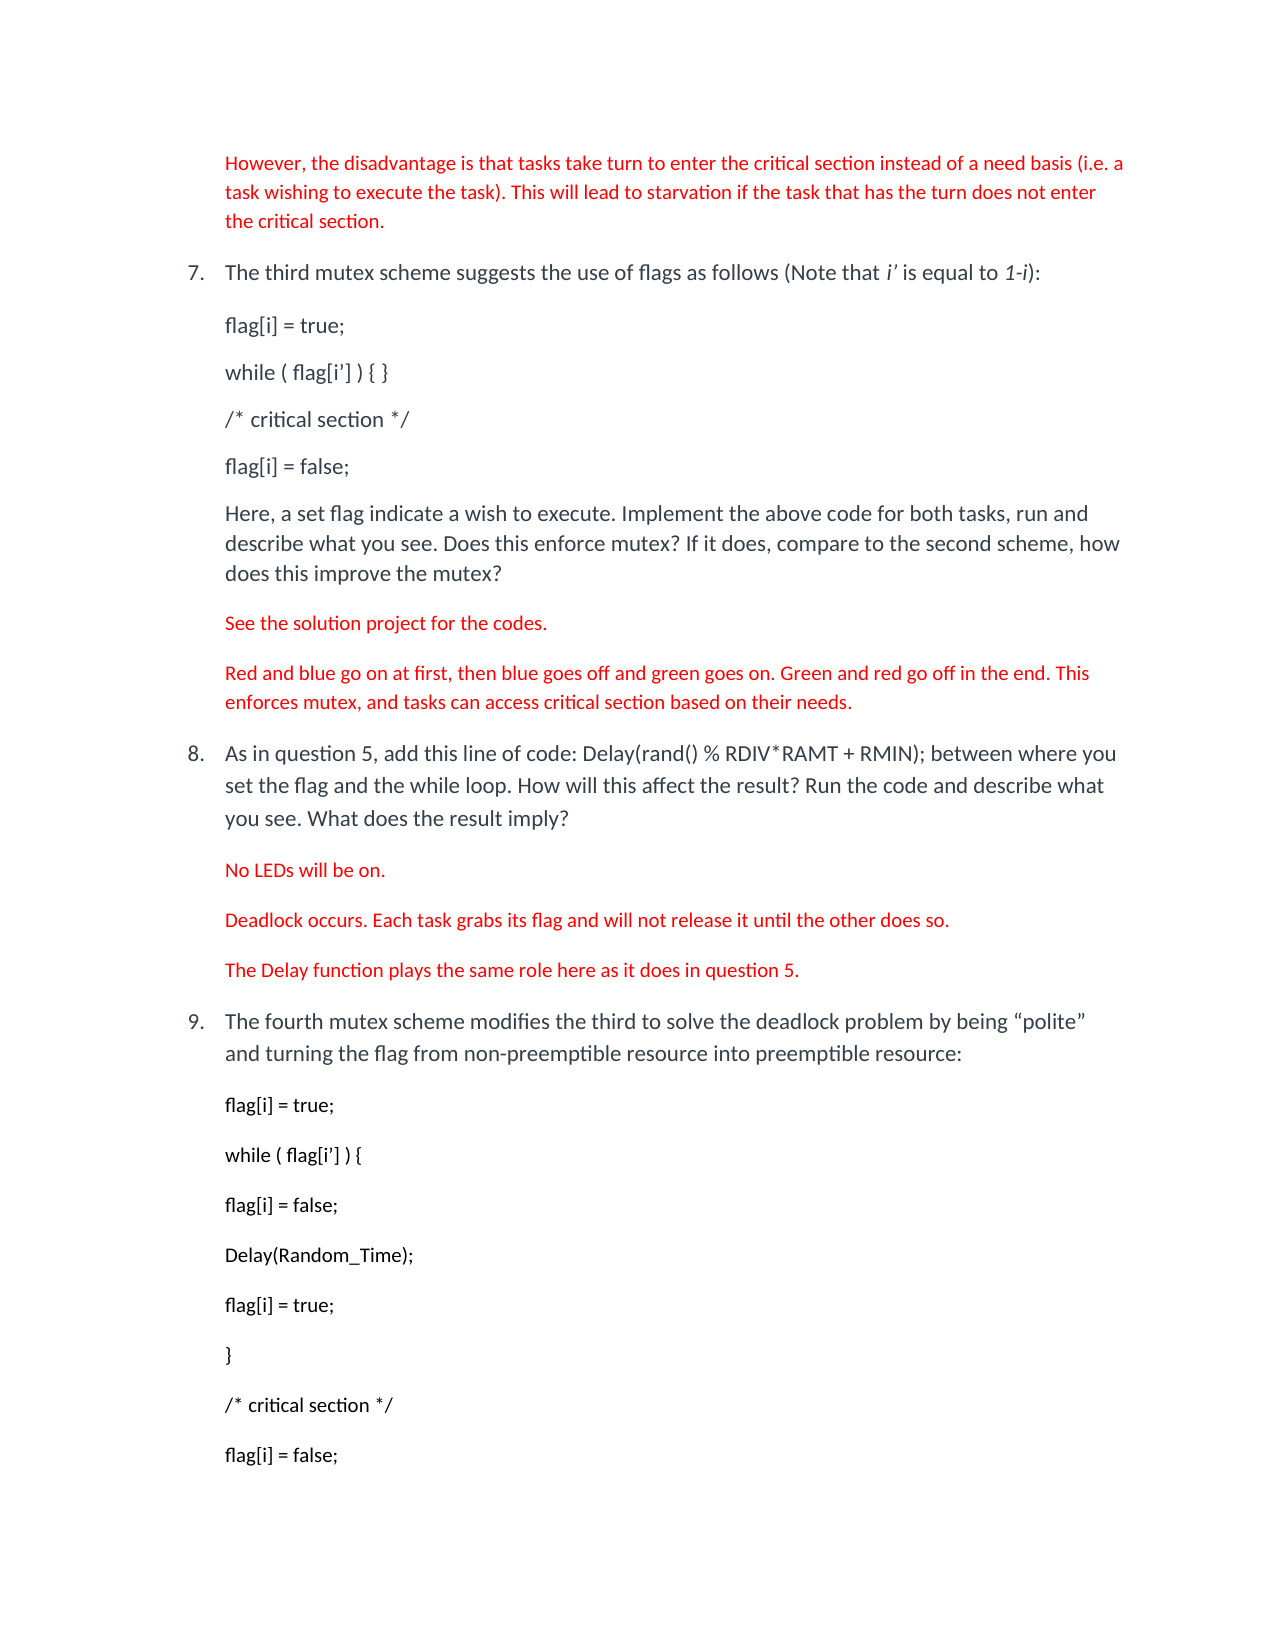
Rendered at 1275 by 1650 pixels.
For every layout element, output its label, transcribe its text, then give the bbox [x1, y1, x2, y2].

text See the solution project for the codes. [225, 610, 1125, 636]
text /* critical section */ [225, 405, 1125, 433]
text flag[i] = false; [225, 1192, 1125, 1217]
list The fourth mutex scheme modifies the third to solve the deadlock problem by being “polite” and turning the flag from non-preemptible resource into preemptible resource: [187, 1007, 1125, 1067]
text } [225, 1342, 1125, 1367]
text while ( flag[i’] ) { } [225, 358, 1125, 386]
text flag[i] = true; [225, 1292, 1125, 1317]
text Red and blue go on at first, then blue goes off and green goes on. Green and red go off in the end. This enforces mutex, and tasks can access critical section based on their needs. [225, 660, 1125, 715]
text /* critical section */ [225, 1392, 1125, 1417]
text Deadlock occurs. Each task grabs its flag and will not release it until the other does so. [225, 907, 1125, 932]
text flag[i] = true; [225, 1092, 1125, 1117]
text flag[i] = false; [225, 452, 1125, 480]
text However, the disadvantage is that tasks take turn to enter the critical section instead of a need basis (i.e. a task wishing to execute the task). This will lead to starvation if the task that has the turn does not enter the critical section. [225, 150, 1125, 234]
text flag[i] = false; [225, 1442, 1125, 1467]
text The Delay function plays the same role here as it does in question 5. [225, 957, 1125, 982]
text No LEDs will be on. [225, 857, 1125, 882]
text Here, a set flag indicate a wish to execute. Implement the above code for both tasks, run and describe what you see. Does this enforce mutex? If it does, compare to the second scheme, how does this improve the mutex? [225, 499, 1125, 587]
text flag[i] = true; [225, 311, 1125, 339]
list The third mutex scheme suggests the use of flags as follows (Note that i’ is equal to 1-i): [187, 258, 1125, 286]
text Delay(Random_Time); [225, 1242, 1125, 1267]
list As in question 5, add this line of code: Delay(rand() % RDIV*RAMT + RMIN); between where you set the flag and the while loop. How will this affect the result? Run the code and describe what you see. What does the result imply? [187, 739, 1125, 832]
text while ( flag[i’] ) { [225, 1142, 1125, 1167]
